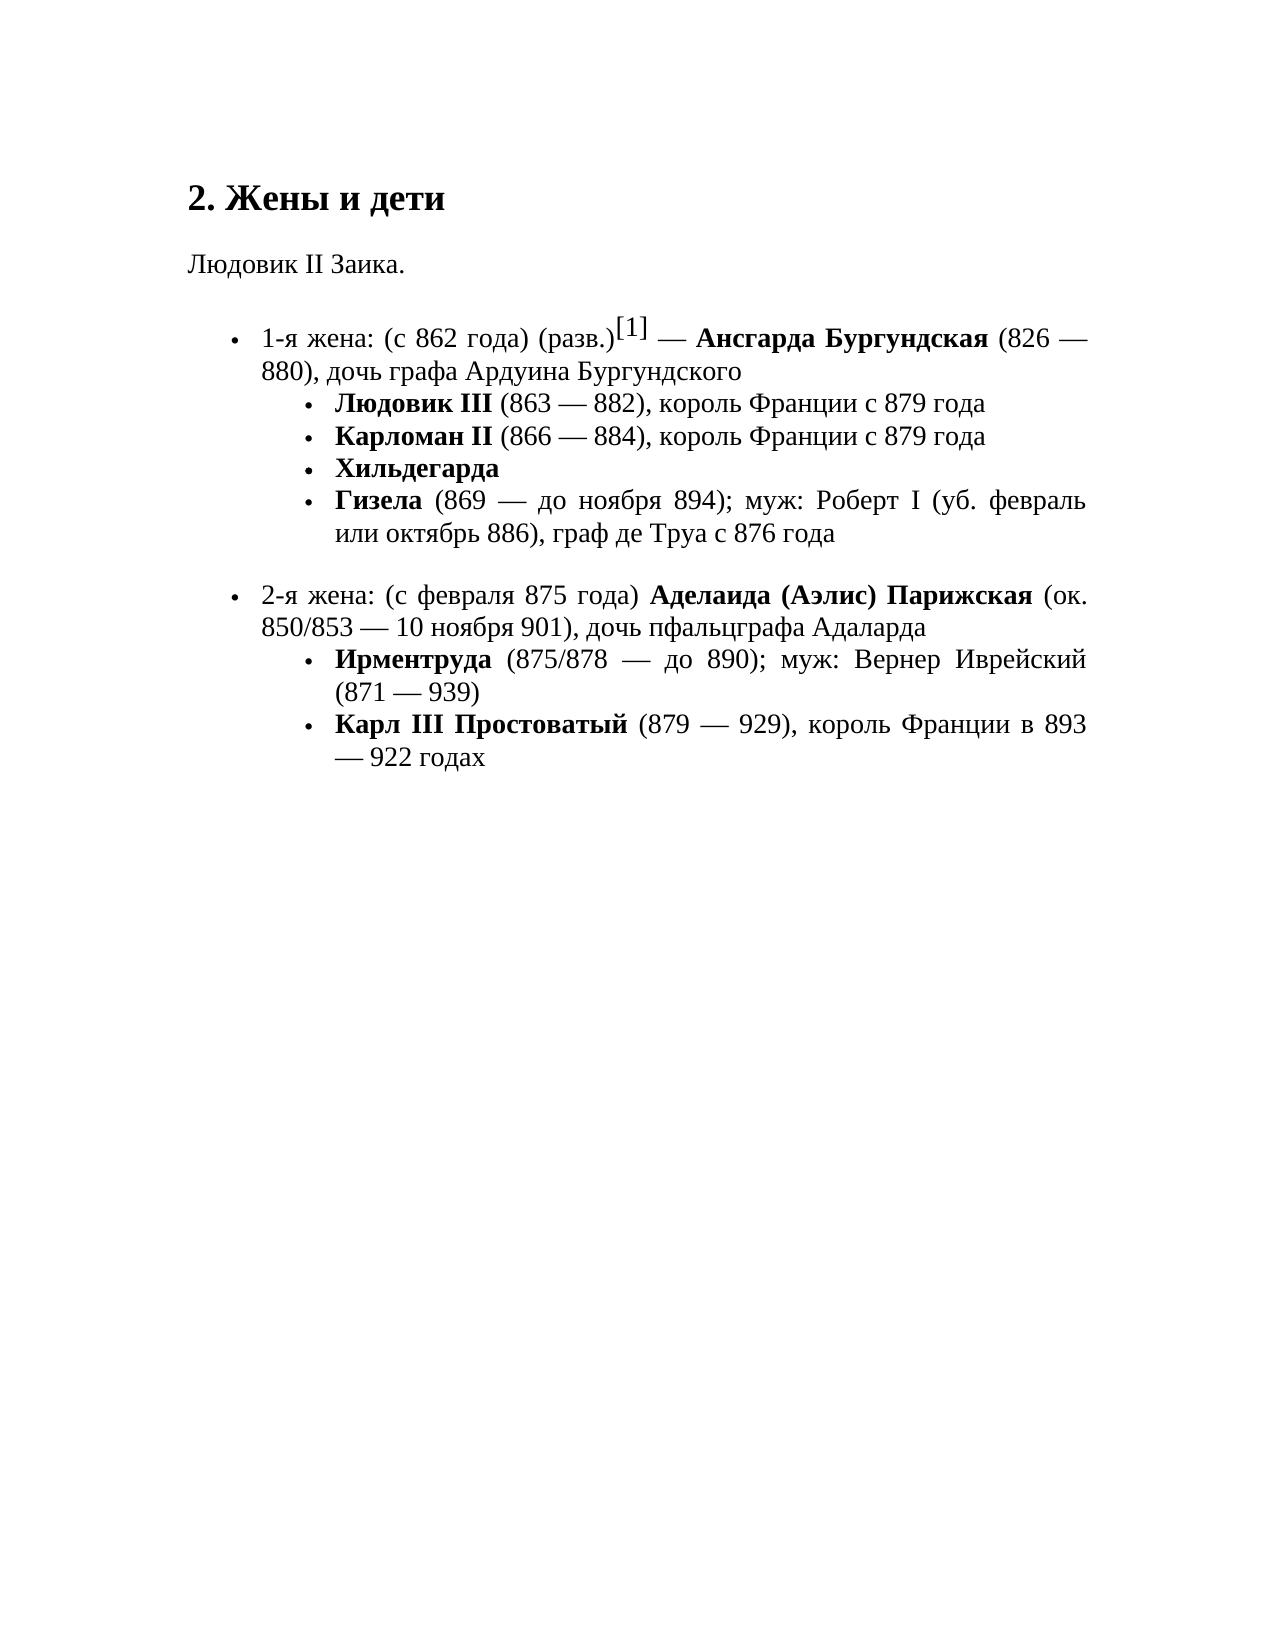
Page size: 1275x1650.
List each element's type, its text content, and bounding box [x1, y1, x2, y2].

list 1-я жена: (c 862 года) (разв.)[1] — Ансгарда Бургундская (826 — 880), дочь графа Ардуина Бургундского [232, 309, 1087, 386]
list Людовик III (863 — 882), король Франции с 879 года [305, 386, 1087, 419]
list 2. Жены и дети [187, 175, 1087, 218]
list 2-я жена: (с февраля 875 года) Аделаида (Аэлис) Парижская (ок. 850/853 — 10 ноября 901), дочь пфальцграфа Адаларда [232, 578, 1087, 642]
list Карл III Простоватый (879 — 929), король Франции в 893 — 922 годах [305, 707, 1087, 772]
list Гизела (869 — до ноября 894); муж: Роберт I (уб. февраль или октябрь 886), граф де Труа с 876 года [305, 483, 1087, 548]
list Карломан II (866 — 884), король Франции с 879 года [305, 419, 1087, 451]
list Ирментруда (875/878 — до 890); муж: Вернер Иврейский (871 — 939) [305, 642, 1087, 707]
list Хильдегарда [305, 451, 1087, 483]
text Людовик II Заика. [187, 248, 1087, 280]
